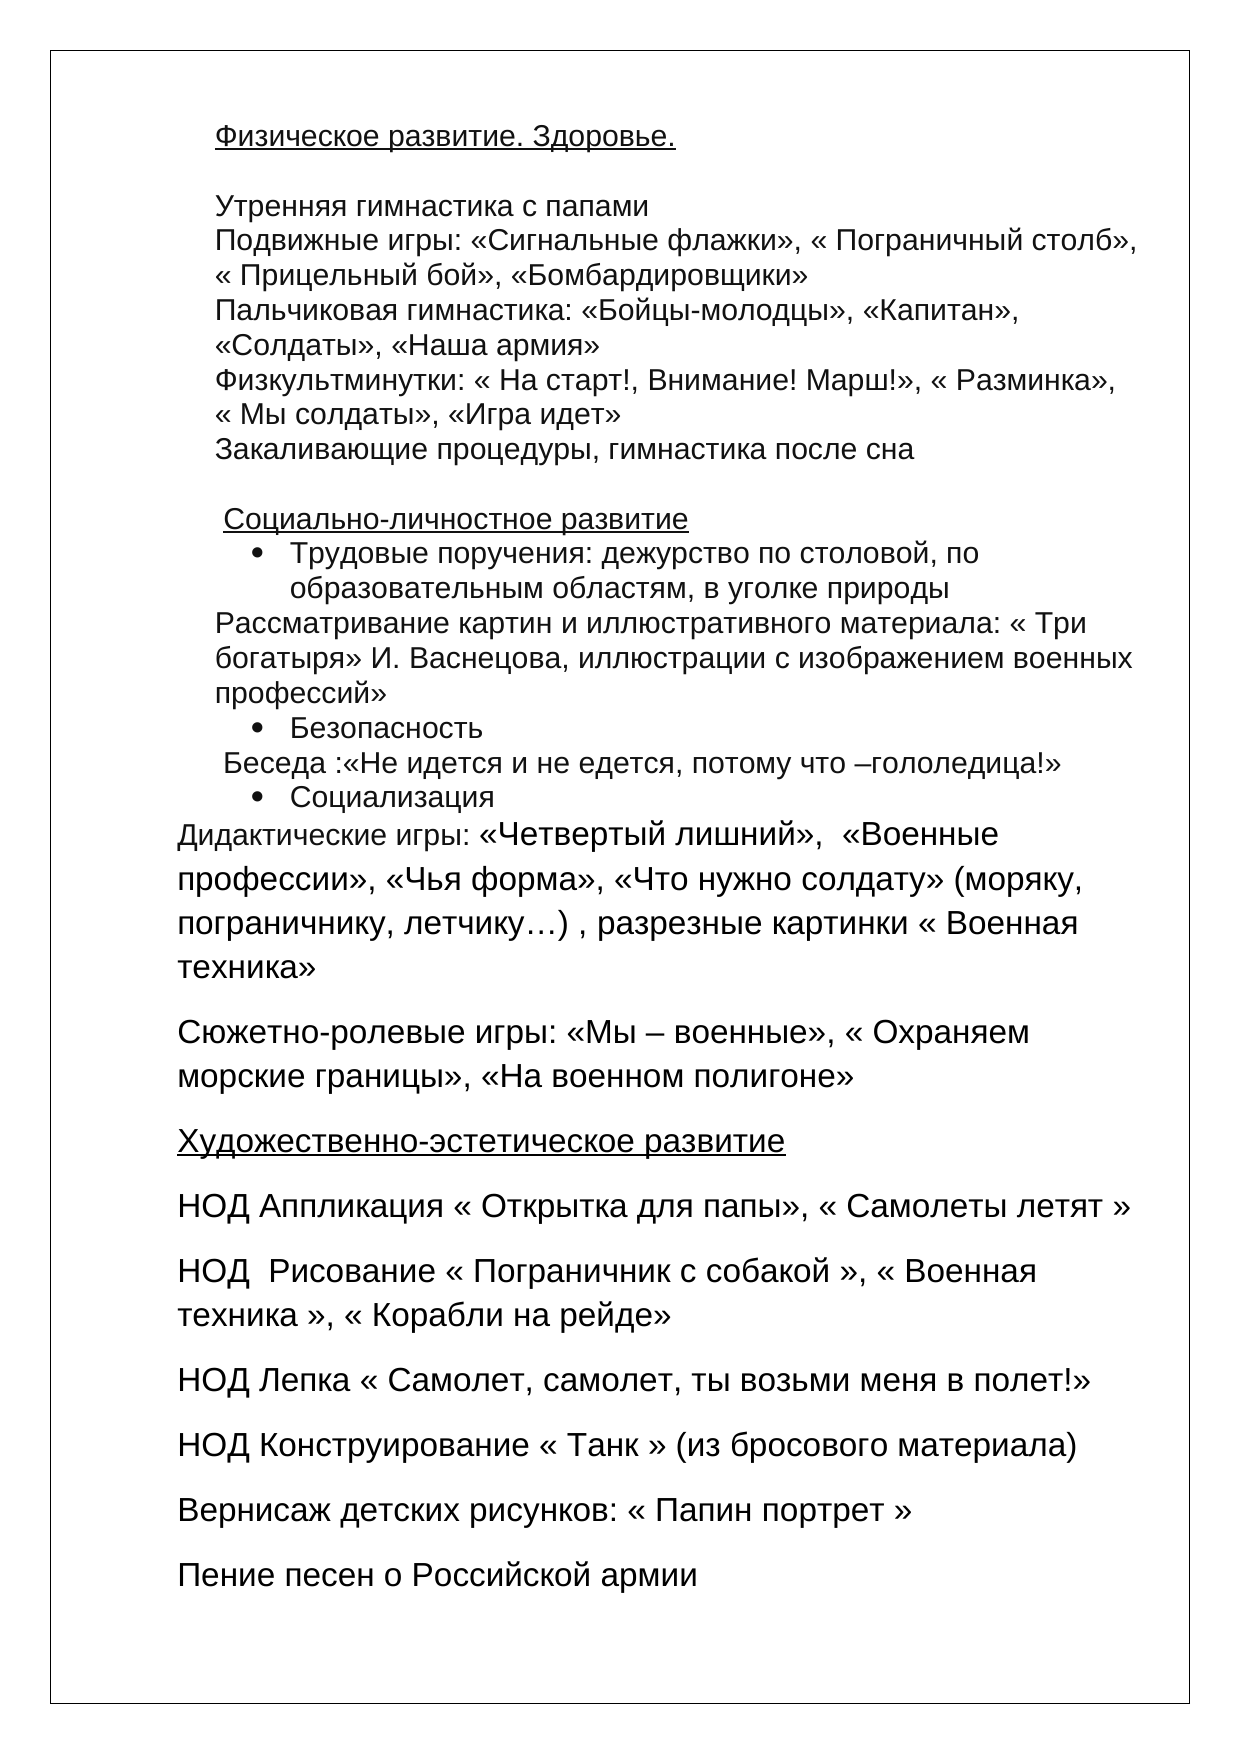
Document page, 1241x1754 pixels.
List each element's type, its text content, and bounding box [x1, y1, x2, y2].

text « Мы солдаты», «Игра идет» [214, 396, 1152, 431]
list Социализация [252, 779, 1152, 814]
text Социально-личностное развитие [214, 501, 1152, 536]
text Физкультминутки: « На старт!, Внимание! Марш!», « Разминка», [214, 362, 1152, 396]
text « Прицельный бой», «Бомбардировщики» [214, 257, 1152, 292]
text Художественно-эстетическое развитие [177, 1121, 1152, 1159]
text Беседа :«Не идется и не едется, потому что –гололедица!» [214, 745, 1152, 779]
text НОД Лепка « Самолет, самолет, ты возьми меня в полет!» [177, 1360, 1152, 1399]
text Закаливающие процедуры, гимнастика после сна [214, 431, 1152, 466]
text Утренняя гимнастика с папами [214, 188, 1152, 222]
text Пение песен о Российской армии [177, 1555, 1152, 1594]
text Физическое развитие. Здоровье. [214, 118, 1152, 153]
text НОД Рисование « Пограничник с собакой », « Военная техника », « Корабли на рейде» [177, 1251, 1152, 1334]
text «Солдаты», «Наша армия» [214, 327, 1152, 362]
text Сюжетно-ролевые игры: «Мы – военные», « Охраняем морские границы», «На военном полигоне» [177, 1012, 1152, 1094]
list Безопасность [252, 710, 1152, 745]
list Трудовые поручения: дежурство по столовой, по образовательным областям, в уголке природы [252, 536, 1152, 605]
text НОД Конструирование « Танк » (из бросового материала) [177, 1425, 1152, 1464]
text Дидактические игры: «Четвертый лишний», «Военные профессии», «Чья форма», «Что нужно солдату» (моряку, пограничнику, летчику…) , разрезные картинки « Военная техника» [177, 814, 1152, 985]
text Вернисаж детских рисунков: « Папин портрет » [177, 1490, 1152, 1529]
text Рассматривание картин и иллюстративного материала: « Три богатыря» И. Васнецова, иллюстрации с изображением военных профессий» [214, 605, 1152, 710]
text Подвижные игры: «Сигнальные флажки», « Пограничный столб», [214, 222, 1152, 257]
text НОД Аппликация « Открытка для папы», « Самолеты летят » [177, 1186, 1152, 1224]
text Пальчиковая гимнастика: «Бойцы-молодцы», «Капитан», [214, 292, 1152, 327]
